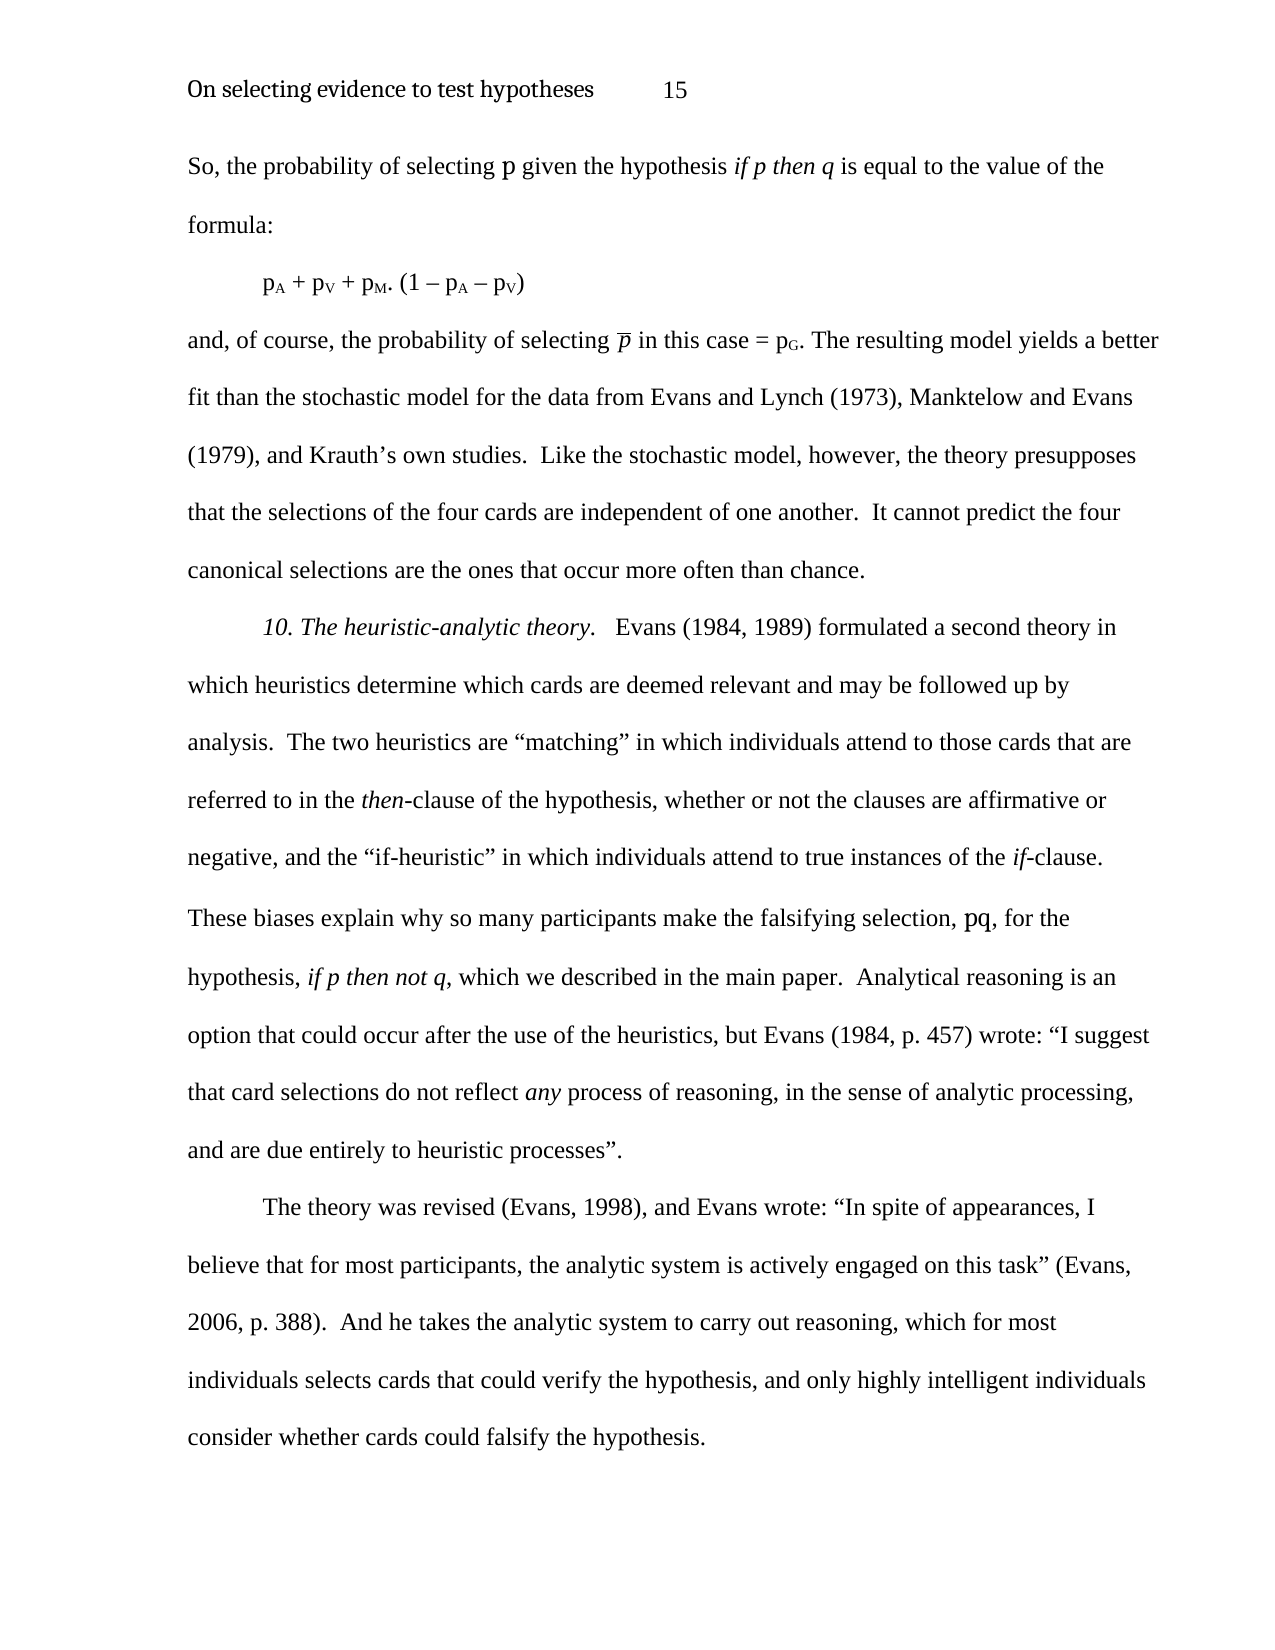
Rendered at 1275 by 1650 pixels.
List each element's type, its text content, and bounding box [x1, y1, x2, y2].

text and, of course, the probability of selecting in this case = pG. The resulting model yields a better fit than the stochastic model for the data from Evans and Lynch (1973), Manktelow and Evans (1979), and Krauth’s own studies. Like the stochastic model, however, the theory presupposes that the selections of the four cards are independent of one another. It cannot predict the four canonical selections are the ones that occur more often than chance. [187, 325, 1162, 584]
text pA + pV + pM. (1 – pA – pV) [187, 267, 1162, 296]
text So, the probability of selecting p given the hypothesis if p then q is equal to the value of the formula: [187, 150, 1162, 239]
text The theory was revised (Evans, 1998), and Evans wrote: “In spite of appearances, I believe that for most participants, the analytic system is actively engaged on this task” (Evans, 2006, p. 388). And he takes the analytic system to carry out reasoning, which for most individuals selects cards that could verify the hypothesis, and only highly intelligent individuals consider whether cards could falsify the hypothesis. [187, 1192, 1162, 1451]
text 10. The heuristic-analytic theory. Evans (1984, 1989) formulated a second theory in which heuristics determine which cards are deemed relevant and may be followed up by analysis. The two heuristics are “matching” in which individuals attend to those cards that are referred to in the then-clause of the hypothesis, whether or not the clauses are affirmative or negative, and the “if-heuristic” in which individuals attend to true instances of the if-clause. These biases explain why so many participants make the falsifying selection, pq, for the hypothesis, if p then not q, which we described in the main paper. Analytical reasoning is an option that could occur after the use of the heuristics, but Evans (1984, p. 457) wrote: “I suggest that card selections do not reflect any process of reasoning, in the sense of analytic processing, and are due entirely to heuristic processes”. [187, 612, 1162, 1163]
